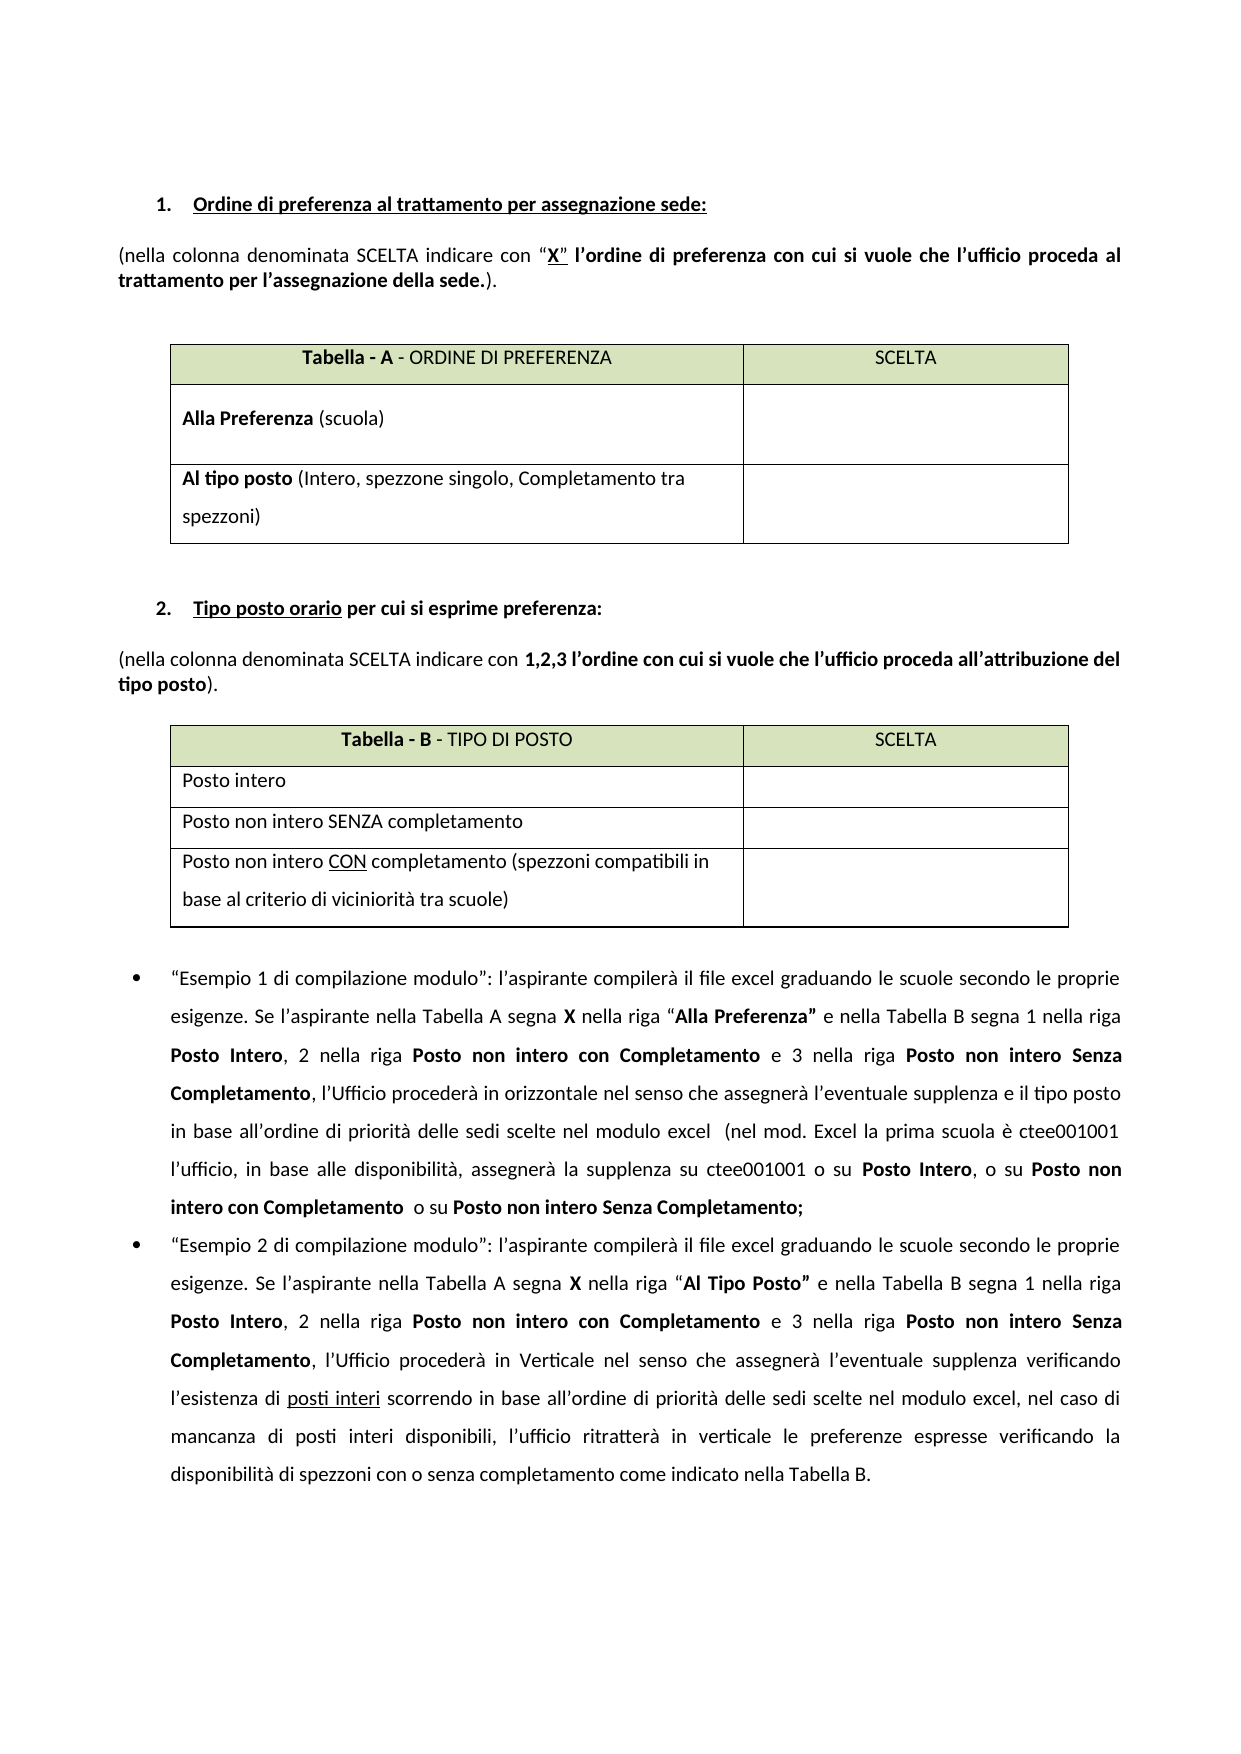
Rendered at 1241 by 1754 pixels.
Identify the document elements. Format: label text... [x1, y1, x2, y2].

text (nella colonna denominata SCELTA indicare con “X” l’ordine di preferenza con cui si vuole che l’ufficio proceda al trattamento per l’assegnazione della sede.). [118, 242, 1122, 293]
table_cell [744, 767, 1068, 807]
list “Esempio 2 di compilazione modulo”: l’aspirante compilerà il file excel graduando le scuole secondo le proprie esigenze. Se l’aspirante nella Tabella A segna X nella riga “Al Tipo Posto” e nella Tabella B segna 1 nella riga Posto Intero, 2 nella riga Posto non intero con Completamento e 3 nella riga Posto non intero Senza Completamento, l’Ufficio procederà in Verticale nel senso che assegnerà l’eventuale supplenza verificando l’esistenza di posti interi scorrendo in base all’ordine di priorità delle sedi scelte nel modulo excel, nel caso di mancanza di posti interi disponibili, l’ufficio ritratterà in verticale le preferenze espresse verificando la disponibilità di spezzoni con o senza completamento come indicato nella Tabella B. [133, 1232, 1122, 1487]
table_cell [744, 808, 1068, 847]
list Tipo posto orario per cui si esprime preferenza: [156, 595, 1122, 620]
table_cell [744, 849, 1068, 926]
table_header Tabella - A - ORDINE DI PREFERENZA [171, 345, 743, 384]
table_cell Alla Preferenza (scuola) [171, 385, 743, 464]
table_cell [744, 465, 1068, 543]
table_cell Posto non intero CON completamento (spezzoni compatibili in base al criterio di viciniorità tra scuole) [171, 849, 743, 926]
table_header SCELTA [744, 726, 1068, 766]
table_cell [744, 385, 1068, 464]
table_cell Posto intero [171, 767, 743, 807]
text (nella colonna denominata SCELTA indicare con 1,2,3 l’ordine con cui si vuole che l’ufficio proceda all’attribuzione del tipo posto). [118, 646, 1122, 697]
list “Esempio 1 di compilazione modulo”: l’aspirante compilerà il file excel graduando le scuole secondo le proprie esigenze. Se l’aspirante nella Tabella A segna X nella riga “Alla Preferenza” e nella Tabella B segna 1 nella riga Posto Intero, 2 nella riga Posto non intero con Completamento e 3 nella riga Posto non intero Senza Completamento, l’Ufficio procederà in orizzontale nel senso che assegnerà l’eventuale supplenza e il tipo posto in base all’ordine di priorità delle sedi scelte nel modulo excel (nel mod. Excel la prima scuola è ctee001001 l’ufficio, in base alle disponibilità, assegnerà la supplenza su ctee001001 o su Posto Intero, o su Posto non intero con Completamento o su Posto non intero Senza Completamento; [133, 966, 1122, 1220]
table_header Tabella - B - TIPO DI POSTO [171, 726, 743, 766]
table_header SCELTA [744, 345, 1068, 384]
table_cell Posto non intero SENZA completamento [171, 808, 743, 847]
list Ordine di preferenza al trattamento per assegnazione sede: [156, 191, 1122, 216]
table_cell Al tipo posto (Intero, spezzone singolo, Completamento tra spezzoni) [171, 465, 743, 543]
